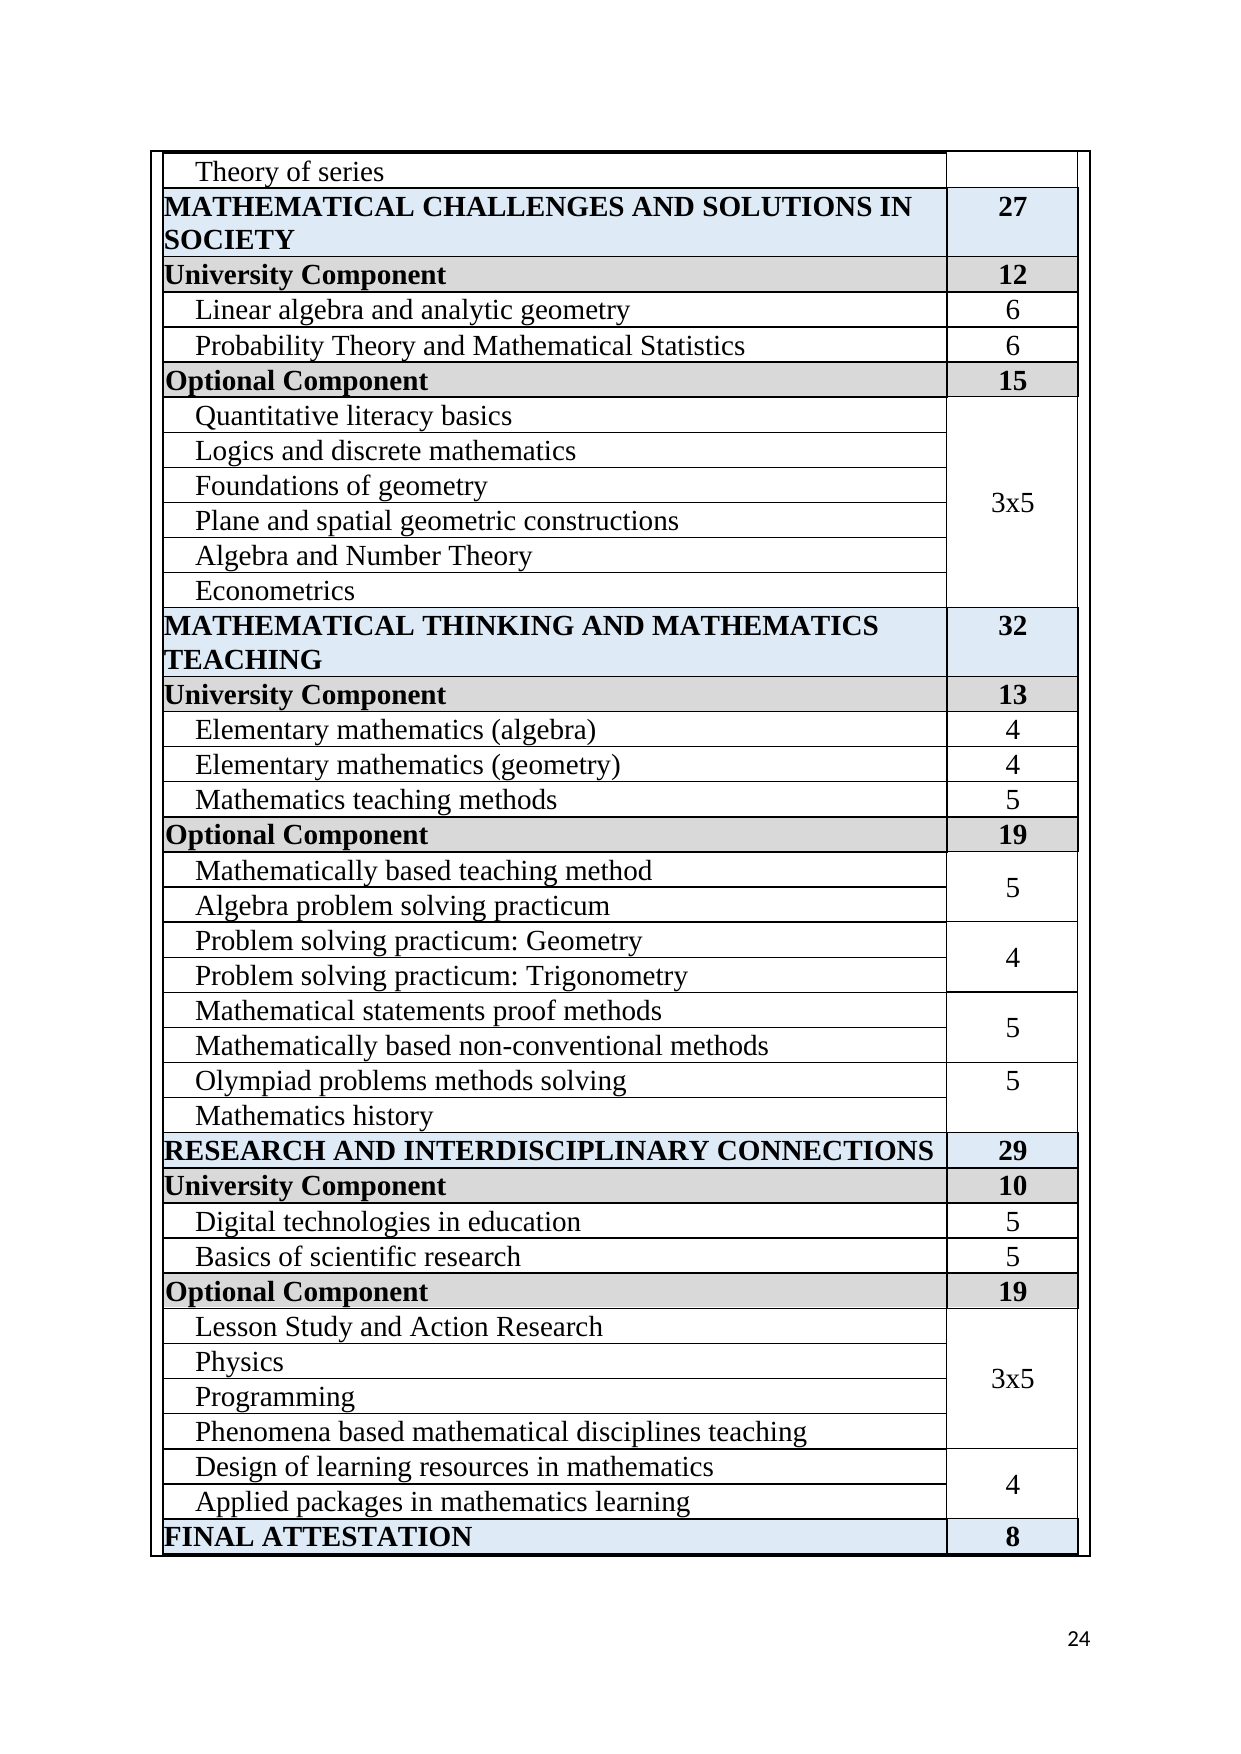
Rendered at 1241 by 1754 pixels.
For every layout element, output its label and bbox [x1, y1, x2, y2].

table_cell [948, 328, 1077, 361]
table_cell [164, 1344, 946, 1378]
table_cell [164, 503, 946, 537]
table_cell [164, 468, 946, 502]
table_cell [164, 712, 946, 746]
table_cell [948, 747, 1077, 781]
table_cell [948, 1239, 1077, 1272]
table_cell [301, 903, 307, 914]
table_cell [164, 1239, 946, 1272]
table_cell [164, 293, 946, 326]
table_cell [948, 782, 1077, 816]
table_cell [386, 1231, 395, 1236]
table_cell [164, 747, 946, 781]
table_cell [947, 397, 1077, 607]
table_cell [164, 888, 946, 921]
table_cell [948, 712, 1077, 746]
table_cell [164, 573, 946, 607]
table_cell [228, 902, 234, 909]
table_cell [164, 993, 946, 1027]
table_cell [164, 782, 946, 816]
table_cell [546, 880, 555, 885]
table_cell [947, 1309, 1077, 1448]
table_cell [947, 922, 1077, 991]
table_cell [164, 923, 946, 957]
table_cell [164, 398, 946, 432]
table_cell [164, 1204, 946, 1237]
table_cell [164, 433, 946, 467]
table_cell [498, 903, 504, 914]
table_cell [1078, 152, 1089, 1555]
table_cell [474, 915, 483, 920]
table_cell [947, 993, 1077, 1062]
table_cell [164, 1379, 946, 1413]
table_cell [164, 538, 946, 572]
table_cell [164, 1414, 946, 1448]
table_cell [227, 1231, 236, 1236]
table_cell [947, 852, 1077, 921]
table_cell [947, 1449, 1077, 1518]
table_cell [164, 1450, 946, 1483]
table_cell [164, 154, 946, 187]
table_cell [164, 328, 946, 361]
table_cell [164, 1028, 946, 1062]
table_cell [164, 1063, 946, 1097]
table_cell [387, 1218, 393, 1225]
table_cell [948, 293, 1077, 326]
table_cell [164, 1098, 946, 1132]
table_cell [164, 958, 946, 992]
table_cell [164, 1485, 946, 1518]
table_cell [947, 152, 1077, 187]
table_cell [948, 1204, 1077, 1237]
table_cell [227, 915, 236, 920]
table_cell [152, 152, 162, 1555]
table_cell [228, 1218, 234, 1225]
table_cell [475, 902, 481, 909]
table_cell [947, 1063, 1077, 1132]
table_cell [164, 853, 946, 886]
table_cell [164, 1309, 946, 1343]
table_cell [547, 867, 553, 874]
